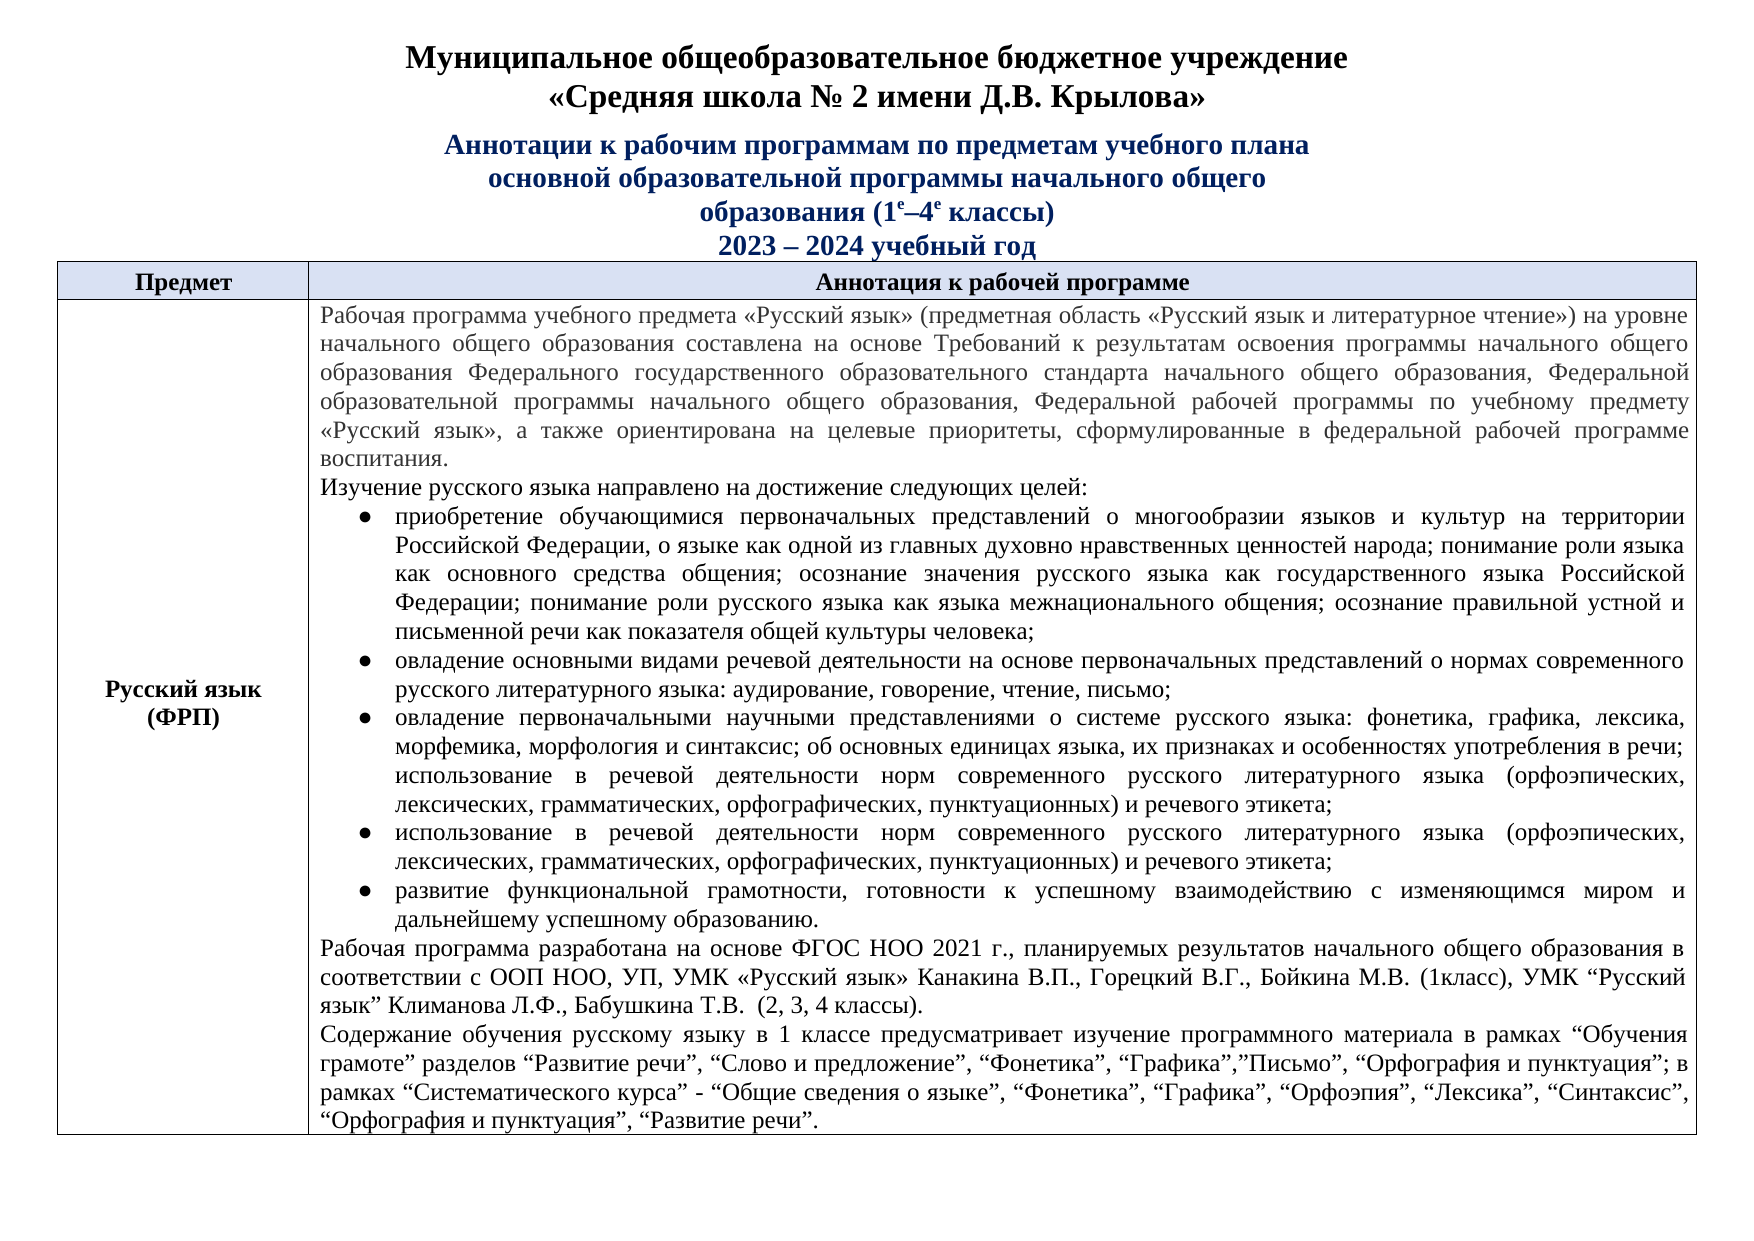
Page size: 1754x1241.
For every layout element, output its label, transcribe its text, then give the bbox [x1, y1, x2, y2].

text Аннотации к рабочим программам по предметам учебного плана основной образовательной программы начального общего образования (1е–4е классы) [401, 127, 1352, 227]
text «Средняя школа № 2 имени Д.В. Крылова» [344, 76, 1409, 114]
text Муниципальное общеобразовательное бюджетное учреждение [344, 38, 1409, 76]
table_cell Рабочая программа учебного предмета «Русский язык» (предметная область «Русский язык и литературное чтение») на уровне начального общего образования составлена на основе Требований к результатам освоения программы начального общего образования Федерального государственного образовательного стандарта начального общего образования, Федеральной образовательной программы начального общего образования, Федеральной рабочей программы по учебному предмету «Русский язык», а также ориентирована на целевые приоритеты, сформулированные в федеральной рабочей программе воспитания. Изучение русского языка направлено на достижение следующих целей: приобретение обучающимися первоначальных представлений о многообразии языков и культур на территории Российской Федерации, о языке как одной из главных духовно нравственных ценностей народа; понимание роли языка как основного средства общения; осознание значения русского языка как государственного языка Российской Федерации; понимание роли русского языка как языка межнационального общения; осознание правильной устной и письменной речи как показателя общей культуры человека; овладение основными видами речевой деятельности на основе первоначальных представлений о нормах современного русского литературного языка: аудирование, говорение, чтение, письмо; овладение первоначальными научными представлениями о системе русского языка: фонетика, графика, лексика, морфемика, морфология и синтаксис; об основных единицах языка, их признаках и особенностях употребления в речи; использование в речевой деятельности норм современного русского литературного языка (орфоэпических, лексических, грамматических, орфографических, пунктуационных) и речевого этикета; использование в речевой деятельности норм современного русского литературного языка (орфоэпических, лексических, грамматических, орфографических, пунктуационных) и речевого этикета; развитие функциональной грамотности, готовности к успешному взаимодействию с изменяющимся миром и дальнейшему успешному образованию. Рабочая программа разработана на основе ФГОС НОО 2021 г., планируемых результатов начального общего образования в соответствии с ООП НОО, УП, УМК «Русский язык» Канакина В.П., Горецкий В.Г., Бойкина М.В. (1класс), УМК “Русский язык” Климанова Л.Ф., Бабушкина Т.В. (2, 3, 4 классы). Содержание обучения русскому языку в 1 классе предусматривает изучение программного материала в рамках “Обучения грамоте” разделов “Развитие речи”, “Слово и предложение”, “Фонетика”, “Графика”,”Письмо”, “Орфография и пунктуация”; в рамках “Систематического курса” - “Общие сведения о языке”, “Фонетика”, “Графика”, “Орфоэпия”, “Лексика”, “Синтаксис”, “Орфография и пунктуация”, “Развитие речи”. [309, 300, 1696, 1134]
table_header Аннотация к рабочей программе [309, 262, 1696, 299]
table_header Предмет [58, 262, 308, 299]
text 2023 – 2024 учебный год [275, 228, 1478, 261]
table_cell Русский язык (ФРП) [58, 300, 308, 1134]
